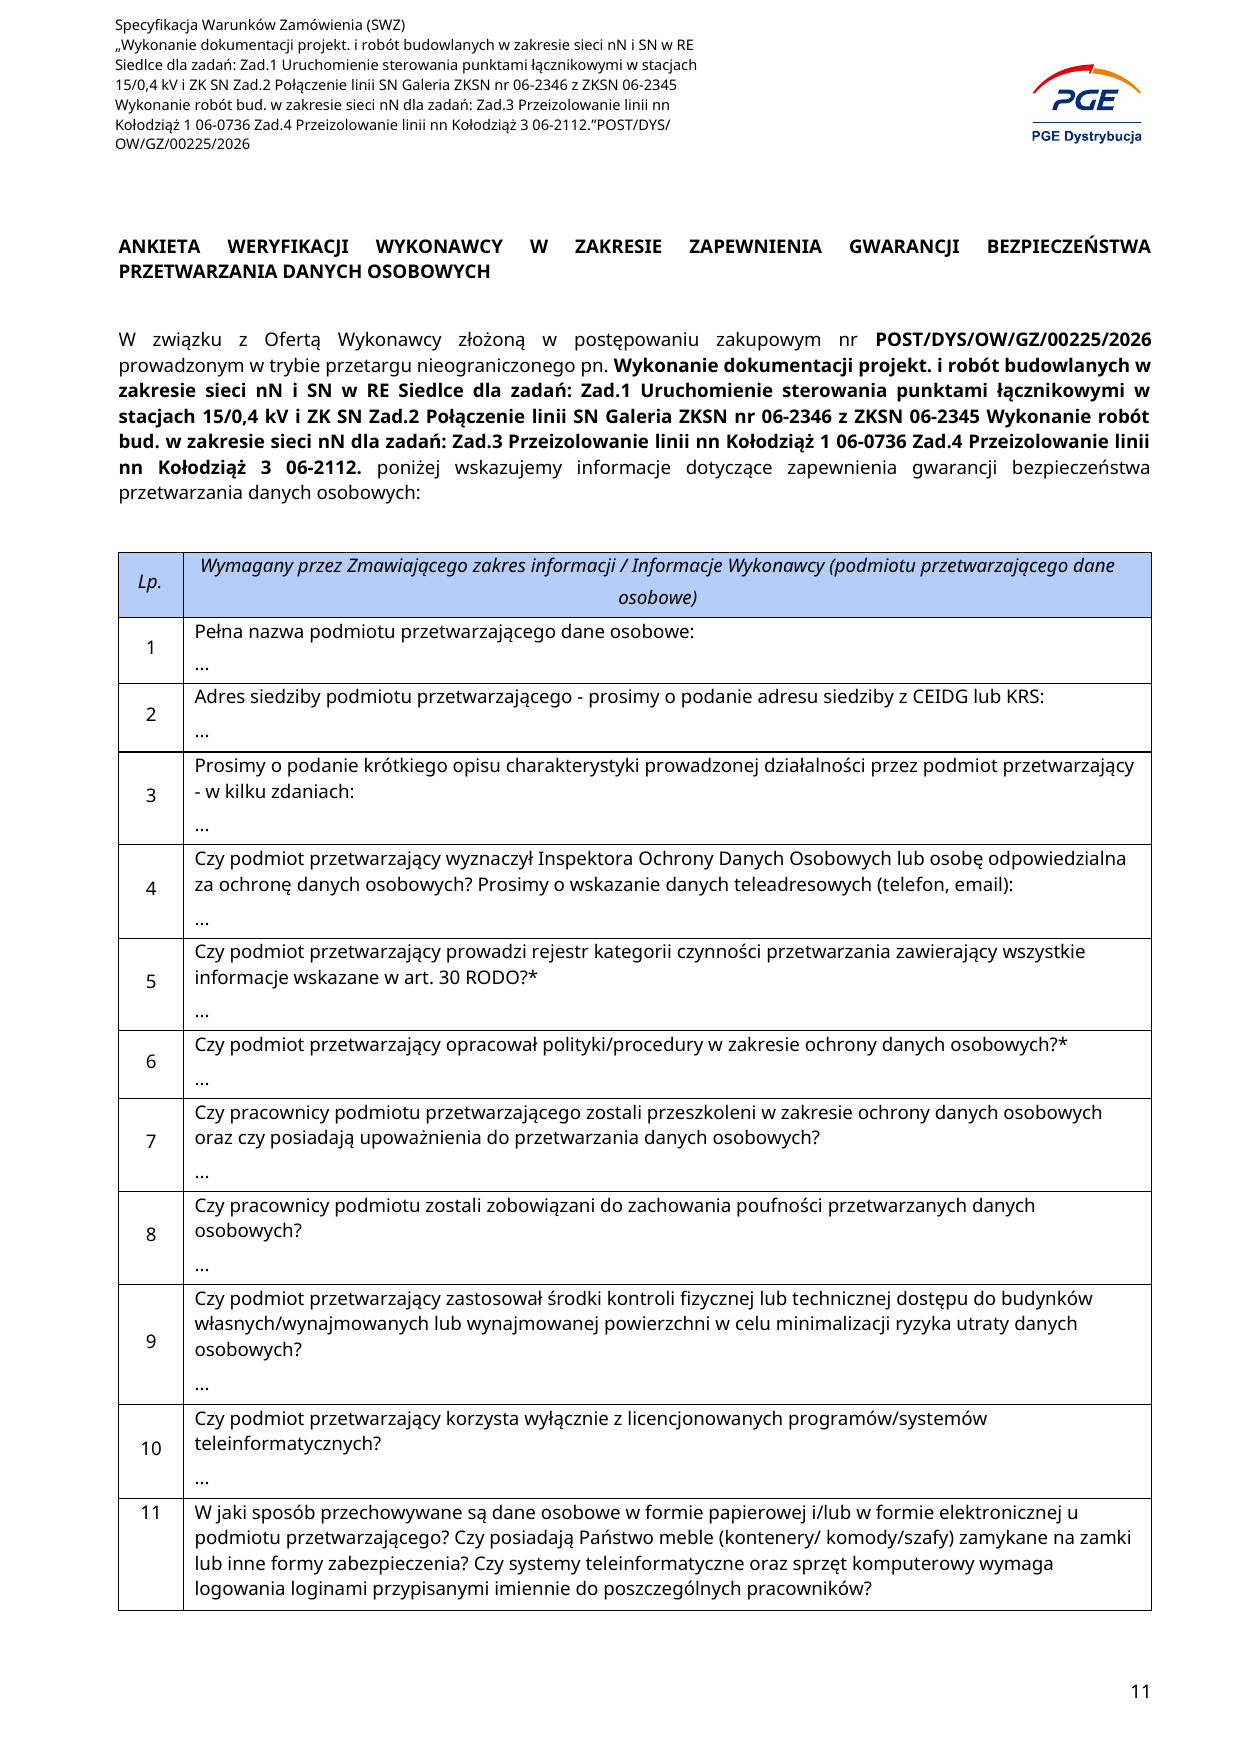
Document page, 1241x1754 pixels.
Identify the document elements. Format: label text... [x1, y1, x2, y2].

table_cell Czy podmiot przetwarzający wyznaczył Inspektora Ochrony Danych Osobowych lub osobę odpowiedzialna za ochronę danych osobowych? Prosimy o wskazanie danych teleadresowych (telefon, email): ... [184, 845, 1151, 937]
table_cell 5 [119, 939, 183, 1030]
text ANKIETA WERYFIKACJI WYKONAWCY W ZAKRESIE ZAPEWNIENIA GWARANCJI BEZPIECZEŃSTWA PRZETWARZANIA DANYCH OSOBOWYCH [118, 233, 1152, 284]
table_cell 11 [119, 1499, 183, 1609]
table_cell 2 [119, 684, 183, 751]
table_cell 4 [119, 845, 183, 937]
table_cell 8 [119, 1192, 183, 1284]
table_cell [184, 1499, 1151, 1609]
table_cell 3 [119, 753, 183, 844]
table_cell Czy pracownicy podmiotu zostali zobowiązani do zachowania poufności przetwarzanych danych osobowych? ... [184, 1192, 1151, 1284]
table_header Wymagany przez Zmawiającego zakres informacji / Informacje Wykonawcy (podmiotu przetwarzającego dane osobowe) [184, 553, 1151, 617]
table_cell Czy pracownicy podmiotu przetwarzającego zostali przeszkoleni w zakresie ochrony danych osobowych oraz czy posiadają upoważnienia do przetwarzania danych osobowych? ... [184, 1099, 1151, 1191]
table_cell 6 [119, 1031, 183, 1098]
table_cell 9 [119, 1285, 183, 1404]
table_cell Adres siedziby podmiotu przetwarzającego - prosimy o podanie adresu siedziby z CEIDG lub KRS: ... [184, 684, 1151, 751]
table_cell Czy podmiot przetwarzający opracował polityki/procedury w zakresie ochrony danych osobowych?* ... [184, 1031, 1151, 1098]
table_cell Czy podmiot przetwarzający prowadzi rejestr kategorii czynności przetwarzania zawierający wszystkie informacje wskazane w art. 30 RODO?* ... [184, 939, 1151, 1030]
table_cell 10 [119, 1405, 183, 1498]
table_cell Czy podmiot przetwarzający korzysta wyłącznie z licencjonowanych programów/systemów teleinformatycznych? ... [184, 1405, 1151, 1498]
table_cell 1 [119, 618, 183, 683]
table_cell Czy podmiot przetwarzający zastosował środki kontroli fizycznej lub technicznej dostępu do budynków własnych/wynajmowanych lub wynajmowanej powierzchni w celu minimalizacji ryzyka utraty danych osobowych? ... [184, 1285, 1151, 1404]
table_header Lp. [119, 553, 183, 617]
table_cell Pełna nazwa podmiotu przetwarzającego dane osobowe: ... [184, 618, 1151, 683]
table_cell 7 [119, 1099, 183, 1191]
table_cell Prosimy o podanie krótkiego opisu charakterystyki prowadzonej działalności przez podmiot przetwarzający - w kilku zdaniach: ... [184, 753, 1151, 844]
text W związku z Ofertą Wykonawcy złożoną w postępowaniu zakupowym nr POST/DYS/OW/GZ/00225/2026 prowadzonym w trybie przetargu nieograniczonego pn. Wykonanie dokumentacji projekt. i robót budowlanych w zakresie sieci nN i SN w RE Siedlce dla zadań: Zad.1 Uruchomienie sterowania punktami łącznikowymi w stacjach 15/0,4 kV i ZK SN Zad.2 Połączenie linii SN Galeria ZKSN nr 06-2346 z ZKSN 06-2345 Wykonanie robót bud. w zakresie sieci nN dla zadań: Zad.3 Przeizolowanie linii nn Kołodziąż 1 06-0736 Zad.4 Przeizolowanie linii nn Kołodziąż 3 06-2112. poniżej wskazujemy informacje dotyczące zapewnienia gwarancji bezpieczeństwa przetwarzania danych osobowych: [118, 327, 1152, 505]
